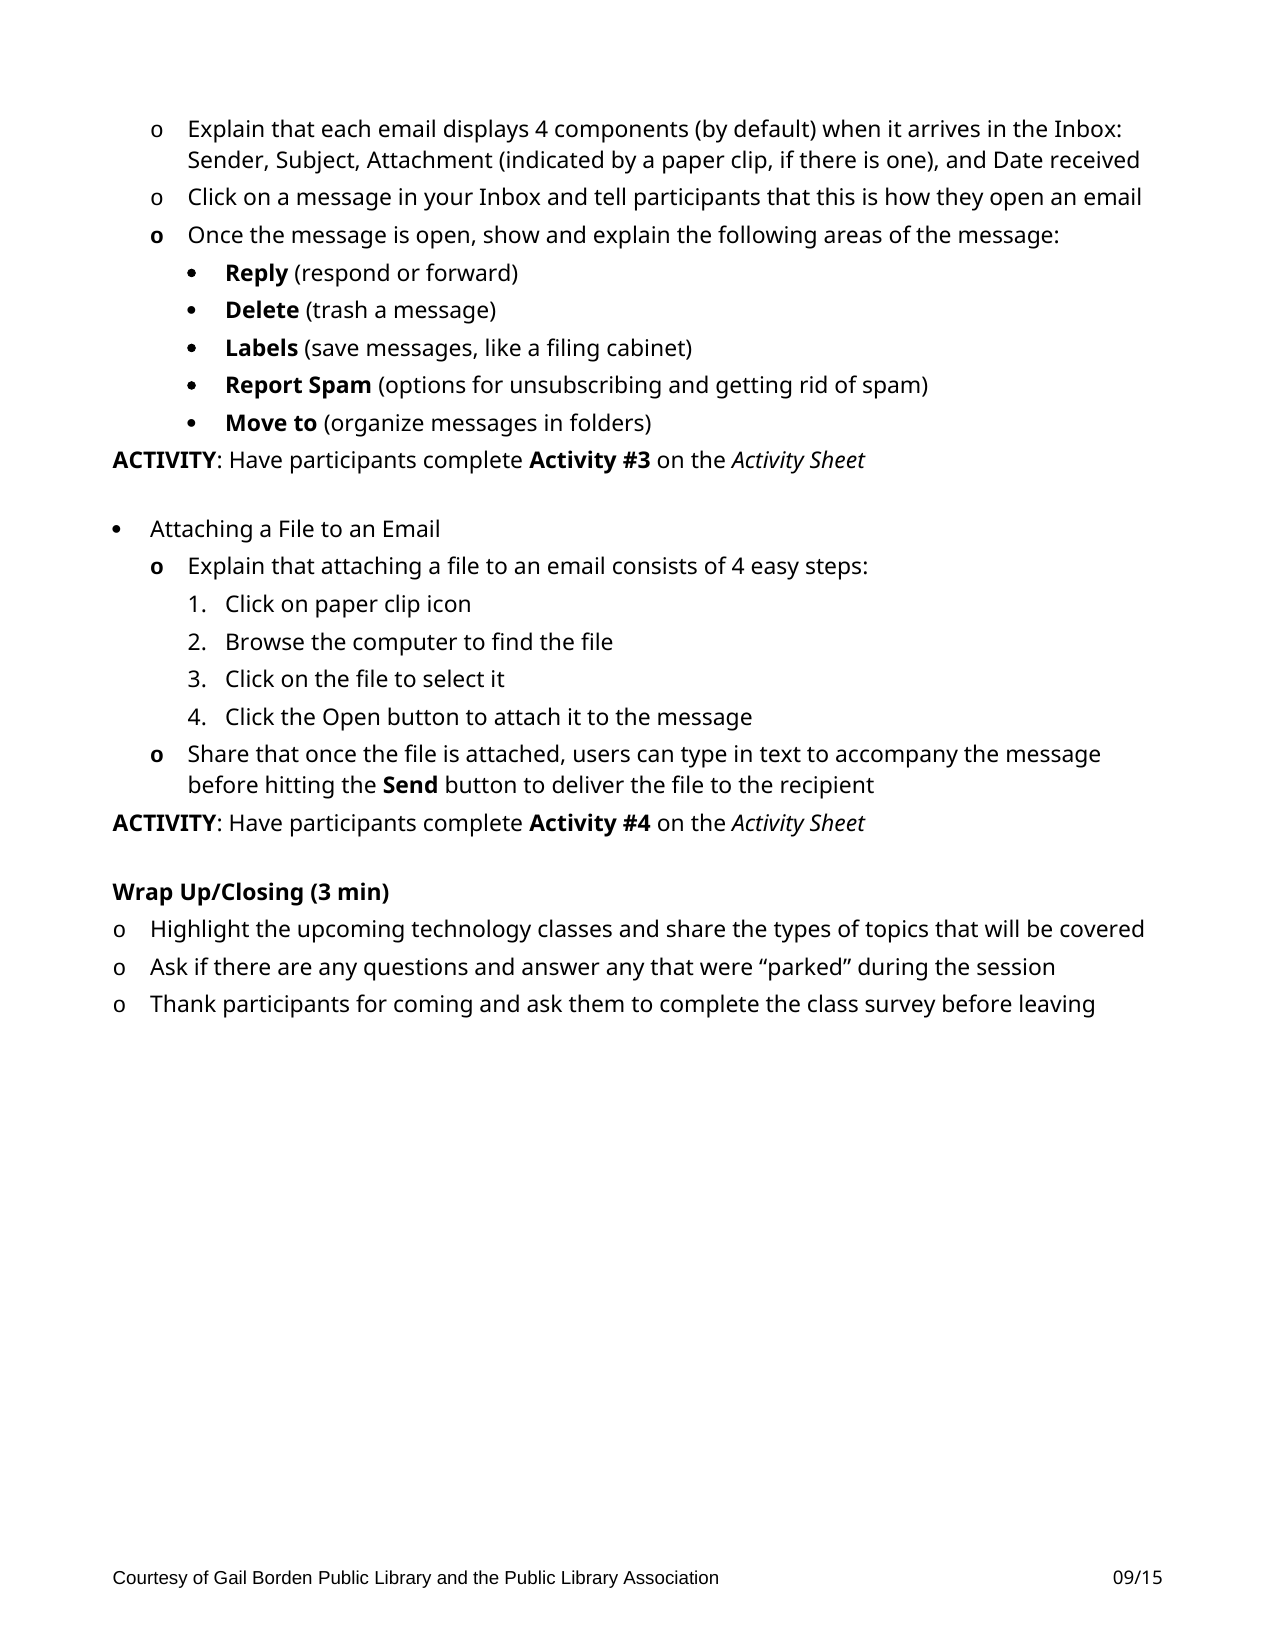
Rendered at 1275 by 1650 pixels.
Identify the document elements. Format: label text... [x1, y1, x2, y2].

list Delete (trash a message) [187, 294, 1162, 325]
list Explain that attaching a file to an email consists of 4 easy steps: [150, 550, 1162, 582]
list Report Spam (options for unsubscribing and getting rid of spam) [187, 369, 1162, 400]
text ACTIVITY: Have participants complete Activity #3 on the Activity Sheet [112, 444, 1162, 475]
list Click on paper clip icon [187, 588, 1162, 619]
list Thank participants for coming and ask them to complete the class survey before leaving [112, 988, 1162, 1019]
list Highlight the upcoming technology classes and share the types of topics that will be covered [112, 913, 1162, 944]
list Explain that each email displays 4 components (by default) when it arrives in the Inbox: Sender, Subject, Attachment (indicated by a paper clip, if there is one), and Date received [150, 112, 1162, 175]
list Reply (respond or forward) [187, 257, 1162, 288]
text Wrap Up/Closing (3 min) [112, 876, 1162, 907]
list Click on the file to select it [187, 663, 1162, 694]
list Ask if there are any questions and answer any that were “parked” during the session [112, 951, 1162, 982]
list Move to (organize messages in folders) [187, 407, 1162, 438]
list Click on a message in your Inbox and tell participants that this is how they open an email [150, 181, 1162, 213]
list Labels (save messages, like a filing cabinet) [187, 332, 1162, 363]
list Browse the computer to find the file [187, 625, 1162, 657]
list Share that once the file is attached, users can type in text to accompany the message before hitting the Send button to deliver the file to the recipient [150, 738, 1162, 801]
list Once the message is open, show and explain the following areas of the message: [150, 219, 1162, 250]
text ACTIVITY: Have participants complete Activity #4 on the Activity Sheet [112, 807, 1162, 838]
list Attaching a File to an Email [112, 513, 1162, 544]
list Click the Open button to attach it to the message [187, 700, 1162, 732]
